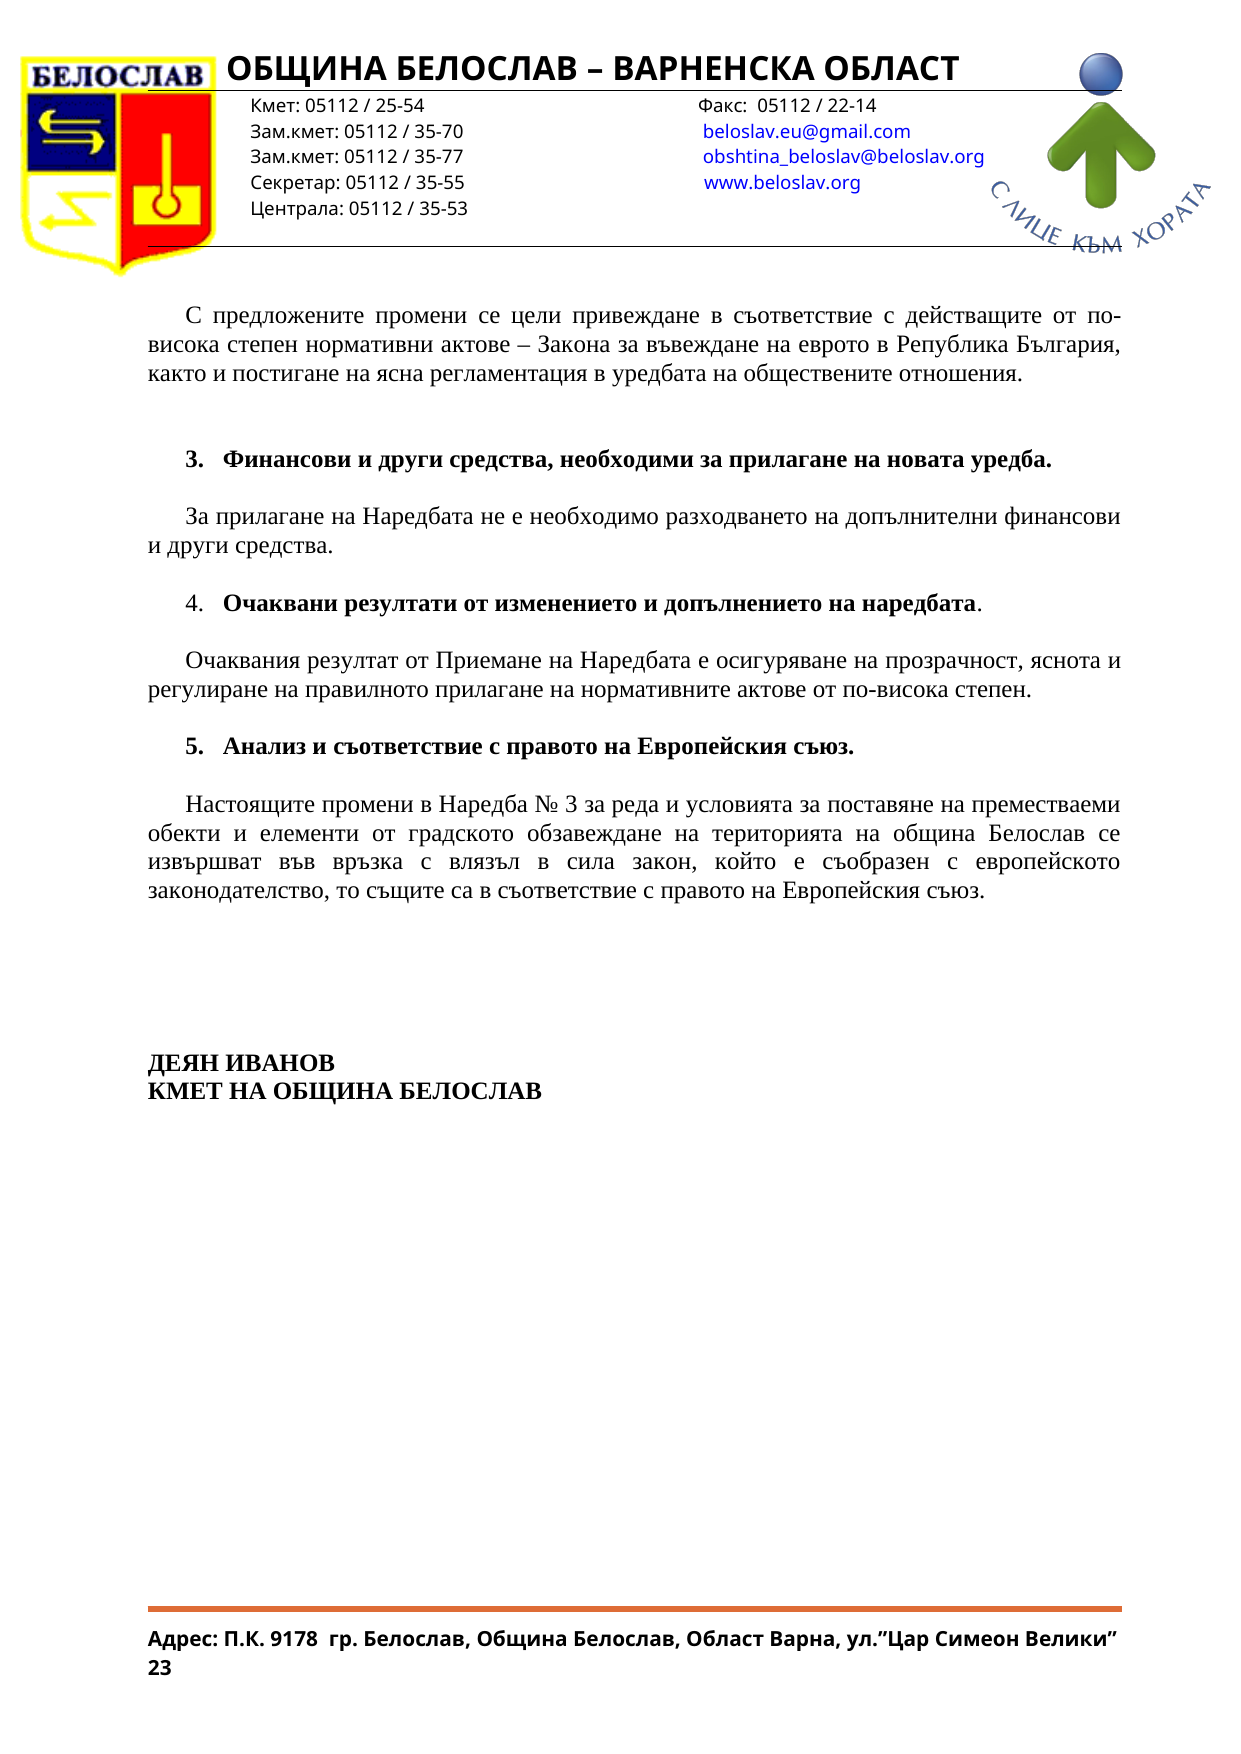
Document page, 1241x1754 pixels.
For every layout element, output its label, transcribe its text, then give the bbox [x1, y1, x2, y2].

text ДЕЯН ИВАНОВ [148, 1048, 1122, 1076]
picture [987, 49, 1214, 260]
text За прилагане на Наредбата не е необходимо разходването на допълнителни финансови и други средства. [148, 501, 1122, 559]
text С предложените промени се цели привеждане в съответствие с действащите от по-висока степен нормативни актове – Закона за въвеждане на еврото в Република България, както и постигане на ясна регламентация в уредбата на обществените отношения. [148, 300, 1122, 386]
text Настоящите промени в Наредба № 3 за реда и условията за поставяне на преместваеми обекти и елементи от градското обзавеждане на територията на община Белослав се извършват във връзка с влязъл в сила закон, който е съобразен с европейското законодателство, то същите са в съответствие с правото на Европейския съюз. [148, 789, 1122, 904]
list Очаквани резултати от изменението и допълнението на наредбата. [185, 588, 1122, 616]
list Анализ и съответствие с правото на Европейския съюз. [185, 731, 1122, 760]
text КМЕТ НА ОБЩИНА БЕЛОСЛАВ [148, 1076, 1122, 1105]
text Очаквания резултат от Приемане на Наредбата е осигуряване на прозрачност, яснота и регулиране на правилното прилагане на нормативните актове от по-висока степен. [148, 645, 1122, 703]
picture [19, 56, 218, 279]
list Финансови и други средства, необходими за прилагане на новата уредба. [185, 444, 1122, 473]
